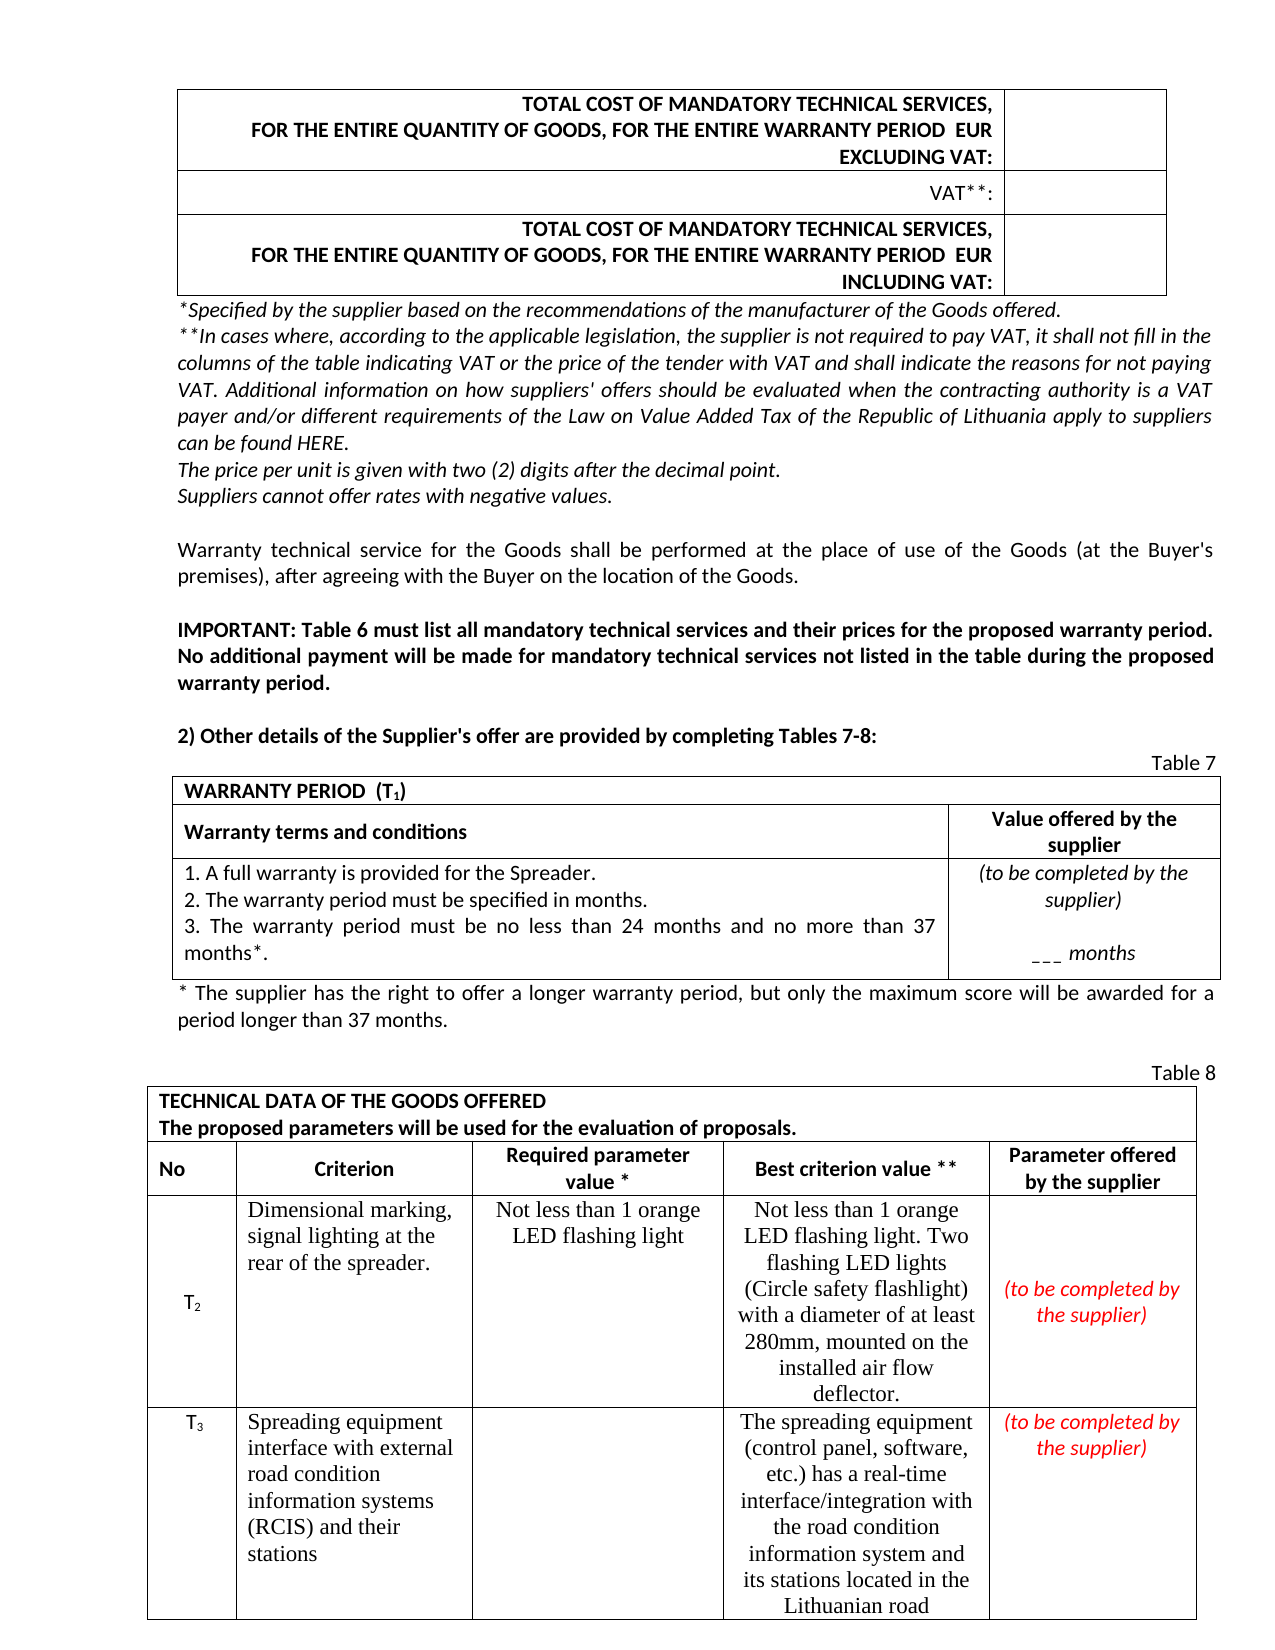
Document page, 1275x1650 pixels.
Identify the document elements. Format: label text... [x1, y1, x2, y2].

table_cell No [148, 1142, 236, 1195]
table_cell Criterion [237, 1142, 472, 1195]
table_cell Required parameter value * [473, 1142, 723, 1195]
text 2) Other details of the Supplier's offer are provided by completing Tables 7-8: [177, 723, 1216, 749]
table_cell TOTAL COST OF MANDATORY TECHNICAL SERVICES, for the entire quantity of Goods, for the entire warranty period EUR including VAT: [178, 215, 1004, 295]
text IMPORTANT: Table 6 must list all mandatory technical services and their prices for the proposed warranty period. No additional payment will be made for mandatory technical services not listed in the table during the proposed warranty period. [177, 616, 1216, 696]
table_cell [990, 1408, 1196, 1619]
text Warranty technical service for the Goods shall be performed at the place of use of the Goods (at the Buyer's premises), after agreeing with the Buyer on the location of the Goods. [177, 536, 1216, 589]
table_cell [1005, 90, 1166, 170]
table_cell T2 [148, 1196, 236, 1407]
table_cell Parameter offered by the supplier [990, 1142, 1196, 1195]
text * The supplier has the right to offer a longer warranty period, but only the maximum score will be awarded for a period longer than 37 months. [177, 980, 1216, 1033]
table_cell [1005, 171, 1166, 214]
text Table 8 [177, 1059, 1216, 1086]
table_cell VAT**: [178, 171, 1004, 214]
table_cell 1. A full warranty is provided for the Spreader. 2. The warranty period must be specified in months. 3. The warranty period must be no less than 24 months and no more than 37 months*. [173, 859, 948, 978]
table_cell (to be completed by the supplier) ___ months [949, 859, 1220, 978]
table_cell Warranty terms and conditions [173, 805, 948, 858]
table_cell Not less than 1 orange LED flashing light [473, 1196, 723, 1407]
table_cell TOTAL COST OF MANDATORY TECHNICAL SERVICES, for the entire quantity of Goods, for the entire warranty period EUR excluding VAT: [178, 90, 1004, 170]
text *Specified by the supplier based on the recommendations of the manufacturer of the Goods offered. [177, 296, 1216, 323]
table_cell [237, 1408, 472, 1619]
table_cell T3 [148, 1408, 236, 1619]
table_cell Best criterion value ** [724, 1142, 989, 1195]
text **In cases where, according to the applicable legislation, the supplier is not required to pay VAT, it shall not fill in the columns of the table indicating VAT or the price of the tender with VAT and shall indicate the reasons for not paying VAT. Additional information on how suppliers' offers should be evaluated when the contracting authority is a VAT payer and/or different requirements of the Law on Value Added Tax of the Republic of Lithuania apply to suppliers can be found HERE. [177, 323, 1216, 456]
table_cell Not less than 1 orange LED flashing light. Two flashing LED lights (Circle safety flashlight) with a diameter of at least 280mm, mounted on the installed air flow deflector. [900, 1196, 989, 1407]
text Table 7 [177, 749, 1216, 776]
table_cell Value offered by the supplier [949, 805, 1220, 858]
text Suppliers cannot offer rates with negative values. [177, 483, 1216, 509]
table_cell (to be completed by the supplier) [990, 1196, 1196, 1407]
table_header WARRANTY PERIOD (T1) [173, 777, 1220, 804]
text The price per unit is given with two (2) digits after the decimal point. [177, 456, 1216, 483]
table_header TECHNICAL DATA OF THE GOODS OFFERED The proposed parameters will be used for the evaluation of proposals. [148, 1087, 1196, 1141]
table_cell [473, 1408, 723, 1619]
table_cell [1005, 215, 1166, 295]
table_cell Not less than 1 orange LED flashing light. Two flashing LED lights (Circle safety flashlight) with a diameter of at least 280mm, mounted on the installed air flow deflector. [724, 1196, 813, 1407]
table_cell Dimensional marking, signal lighting at the rear of the spreader. [237, 1196, 472, 1407]
